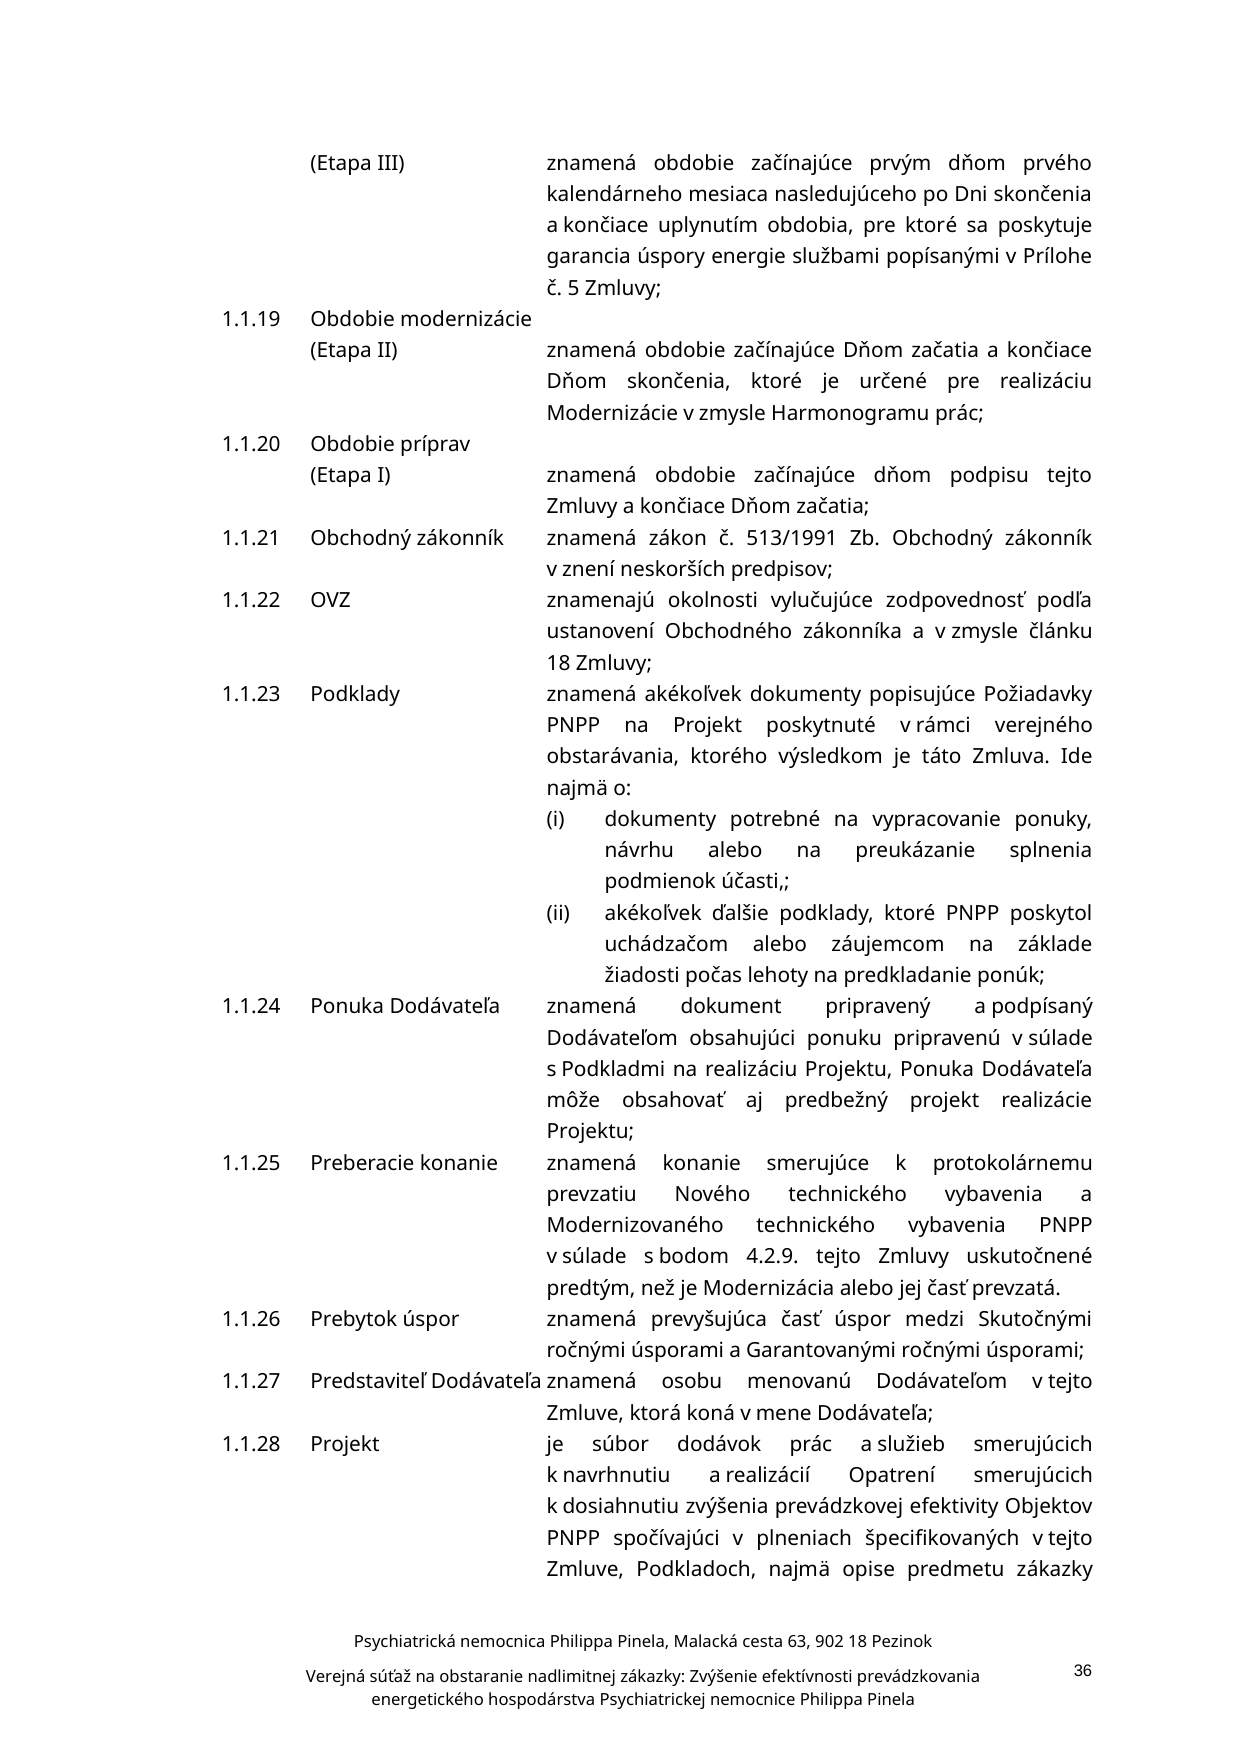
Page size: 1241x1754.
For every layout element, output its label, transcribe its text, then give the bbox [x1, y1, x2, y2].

text (Etapa II) znamená obdobie začínajúce Dňom začatia a končiace Dňom skončenia, ktoré je určené pre realizáciu Modernizácie v zmysle Harmonogramu prác; [236, 335, 1093, 426]
list Obdobie príprav [222, 429, 1093, 457]
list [222, 1429, 1093, 1582]
list Prebytok úspor znamená prevyšujúca časť úspor medzi Skutočnými ročnými úsporami a Garantovanými ročnými úsporami; [222, 1304, 1093, 1363]
list Obdobie modernizácie [222, 304, 1093, 332]
list Ponuka Dodávateľa znamená dokument pripravený a podpísaný Dodávateľom obsahujúci ponuku pripravenú v súlade s Podkladmi na realizáciu Projektu, Ponuka Dodávateľa môže obsahovať aj predbežný projekt realizácie Projektu; [222, 991, 1093, 1145]
text (ii) akékoľvek ďalšie podklady, ktoré PNPP poskytol uchádzačom alebo záujemcom na základe žiadosti počas lehoty na predkladanie ponúk; [546, 898, 1093, 988]
list Podklady znamená akékoľvek dokumenty popisujúce Požiadavky PNPP na Projekt poskytnuté v rámci verejného obstarávania, ktorého výsledkom je táto Zmluva. Ide najmä o: [222, 679, 1093, 801]
list OVZ znamenajú okolnosti vylučujúce zodpovednosť podľa ustanovení Obchodného zákonníka a v zmysle článku 18 Zmluvy; [222, 585, 1093, 676]
text (Etapa III) znamená obdobie začínajúce prvým dňom prvého kalendárneho mesiaca nasledujúceho po Dni skončenia a končiace uplynutím obdobia, pre ktoré sa poskytuje garancia úspory energie službami popísanými v Prílohe č. 5 Zmluvy; [236, 148, 1093, 301]
list Predstaviteľ Dodávateľa znamená osobu menovanú Dodávateľom v tejto Zmluve, ktorá koná v mene Dodávateľa; [222, 1366, 1093, 1426]
text (i) dokumenty potrebné na vypracovanie ponuky, návrhu alebo na preukázanie splnenia podmienok účasti,; [546, 804, 1093, 895]
list Obchodný zákonník znamená zákon č. 513/1991 Zb. Obchodný zákonník v znení neskorších predpisov; [222, 523, 1093, 582]
list Preberacie konanie znamená konanie smerujúce k protokolárnemu prevzatiu Nového technického vybavenia a Modernizovaného technického vybavenia PNPP v súlade s bodom 4.2.9. tejto Zmluvy uskutočnené predtým, než je Modernizácia alebo jej časť prevzatá. [222, 1148, 1093, 1301]
text (Etapa I) znamená obdobie začínajúce dňom podpisu tejto Zmluvy a končiace Dňom začatia; [236, 460, 1093, 520]
